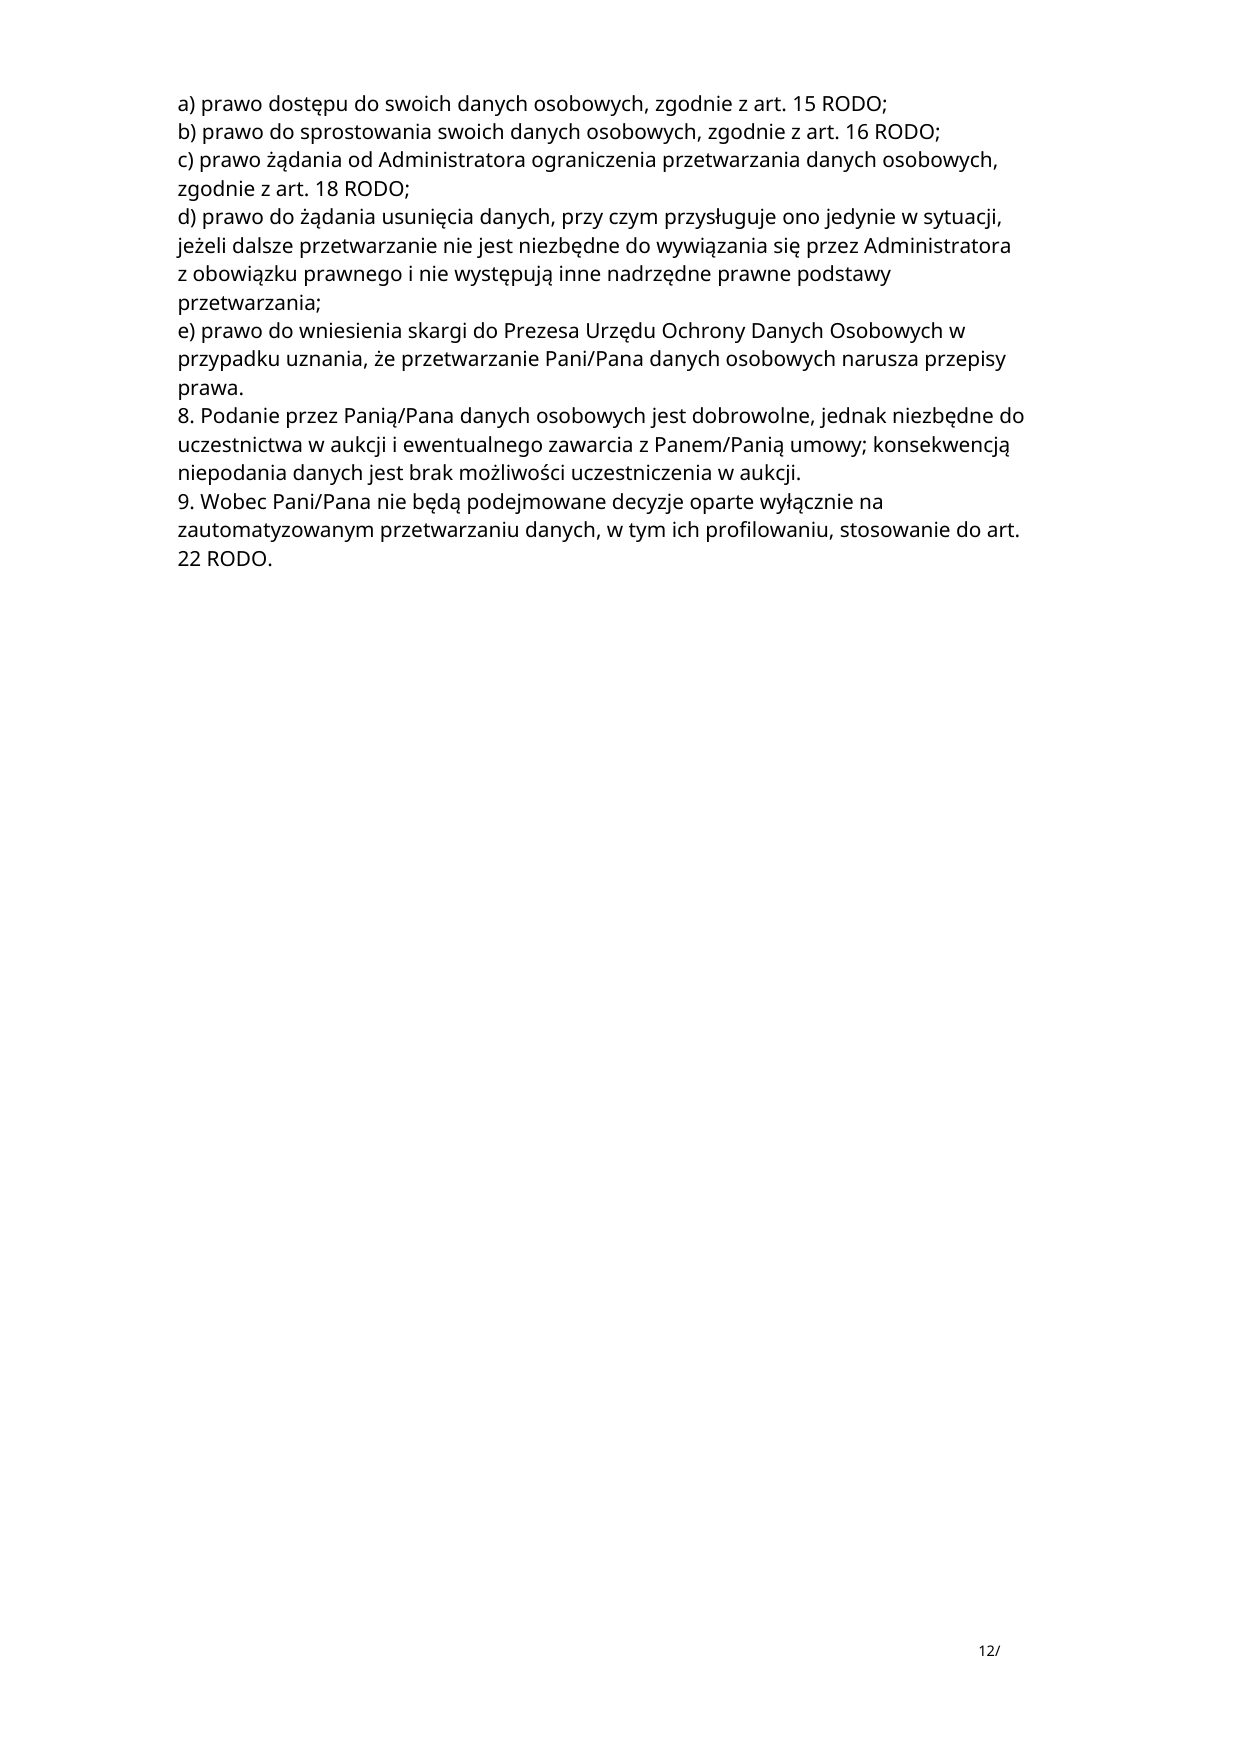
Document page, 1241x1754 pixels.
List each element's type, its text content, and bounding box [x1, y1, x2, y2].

text b) prawo do sprostowania swoich danych osobowych, zgodnie z art. 16 RODO; [177, 117, 1033, 146]
text 8. Podanie przez Panią/Pana danych osobowych jest dobrowolne, jednak niezbędne do uczestnictwa w aukcji i ewentualnego zawarcia z Panem/Panią umowy; konsekwencją niepodania danych jest brak możliwości uczestniczenia w aukcji. [177, 401, 1033, 487]
text c) prawo żądania od Administratora ograniczenia przetwarzania danych osobowych, zgodnie z art. 18 RODO; [177, 146, 1033, 202]
text a) prawo dostępu do swoich danych osobowych, zgodnie z art. 15 RODO; [177, 89, 1033, 117]
text e) prawo do wniesienia skargi do Prezesa Urzędu Ochrony Danych Osobowych w przypadku uznania, że przetwarzanie Pani/Pana danych osobowych narusza przepisy prawa. [177, 316, 1033, 401]
text z obowiązku prawnego i nie występują inne nadrzędne prawne podstawy przetwarzania; [177, 259, 1033, 316]
text d) prawo do żądania usunięcia danych, przy czym przysługuje ono jedynie w sytuacji, jeżeli dalsze przetwarzanie nie jest niezbędne do wywiązania się przez Administratora [177, 202, 1033, 259]
text 9. Wobec Pani/Pana nie będą podejmowane decyzje oparte wyłącznie na zautomatyzowanym przetwarzaniu danych, w tym ich profilowaniu, stosowanie do art. 22 RODO. [177, 487, 1033, 572]
